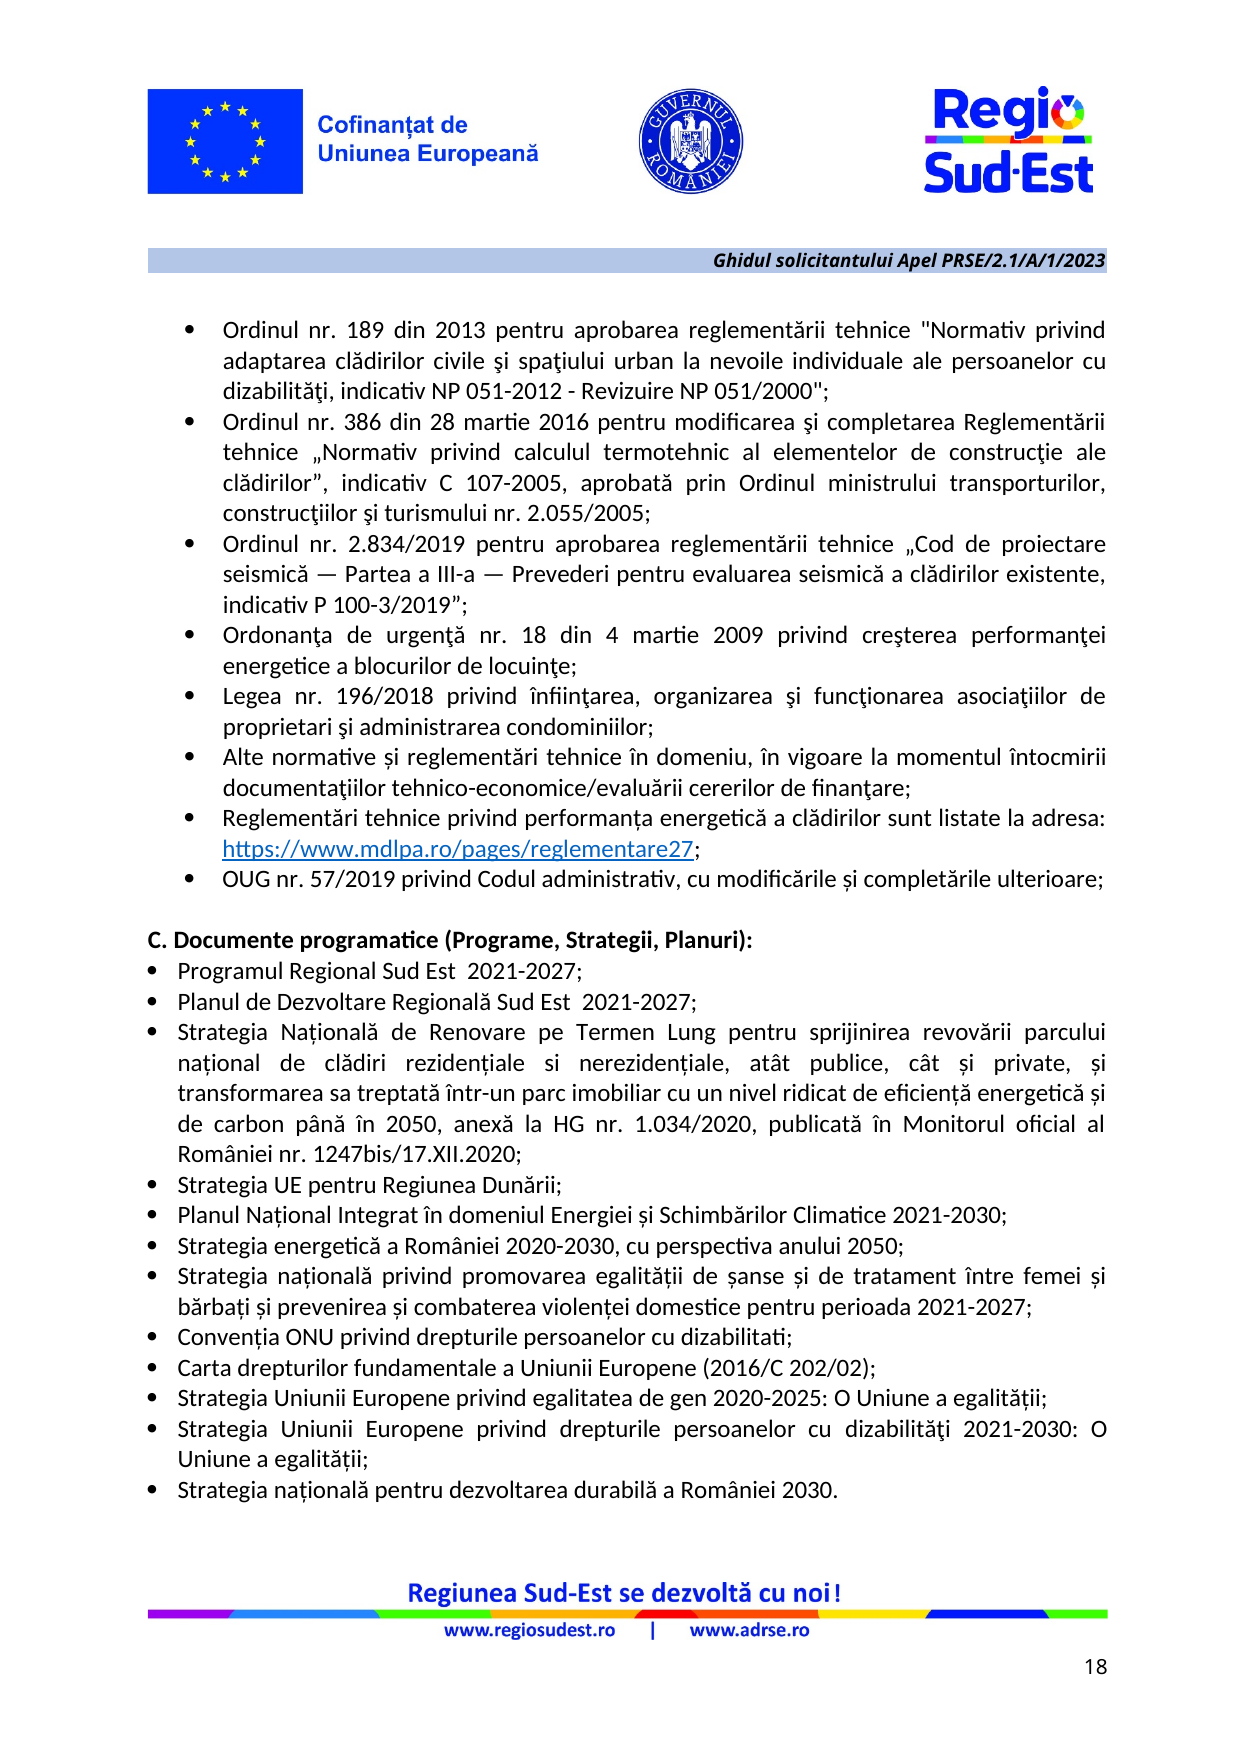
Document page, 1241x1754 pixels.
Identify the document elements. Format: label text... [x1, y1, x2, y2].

list Convenția ONU privind drepturile persoanelor cu dizabilitati; [148, 1321, 1107, 1352]
list Reglementări tehnice privind performanța energetică a clădirilor sunt listate la adresa: https://www.mdlpa.ro/pages/reglementare27; [185, 803, 1107, 864]
list Ordinul nr. 2.834/2019 pentru aprobarea reglementării tehnice „Cod de proiectare seismică — Partea a III-a — Prevederi pentru evaluarea seismică a clădirilor existente, indicativ P 100-3/2019”; [185, 528, 1107, 619]
list Carta drepturilor fundamentale a Uniunii Europene (2016/C 202/02); [148, 1352, 1107, 1382]
list Legea nr. 196/2018 privind înfiinţarea, organizarea şi funcţionarea asociaţiilor de proprietari şi administrarea condominiilor; [185, 681, 1107, 742]
list Programul Regional Sud Est 2021-2027; [148, 955, 1107, 986]
list Strategia energetică a României 2020-2030, cu perspectiva anului 2050; [148, 1230, 1107, 1260]
list Ordinul nr. 189 din 2013 pentru aprobarea reglementării tehnice "Normativ privind adaptarea clădirilor civile şi spaţiului urban la nevoile individuale ale persoanelor cu dizabilităţi, indicativ NP 051-2012 - Revizuire NP 051/2000"; [185, 314, 1107, 406]
picture [147, 1582, 1108, 1640]
list OUG nr. 57/2019 privind Codul administrativ, cu modificările și completările ulterioare; [185, 864, 1107, 894]
list Strategia UE pentru Regiunea Dunării; [148, 1169, 1107, 1199]
list Strategia națională pentru dezvoltarea durabilă a României 2030. [148, 1474, 1107, 1504]
list Ordonanţa de urgenţă nr. 18 din 4 martie 2009 privind creşterea performanţei energetice a blocurilor de locuinţe; [185, 619, 1107, 681]
list Strategia Uniunii Europene privind drepturile persoanelor cu dizabilităţi 2021-2030: O Uniune a egalității; [148, 1413, 1107, 1474]
list Strategia Uniunii Europene privind egalitatea de gen 2020-2025: O Uniune a egalității; [148, 1382, 1107, 1413]
list Ordinul nr. 386 din 28 martie 2016 pentru modificarea şi completarea Reglementării tehnice „Normativ privind calculul termotehnic al elementelor de construcţie ale clădirilor”, indicativ C 107-2005, aprobată prin Ordinul ministrului transporturilor, construcţiilor şi turismului nr. 2.055/2005; [185, 406, 1107, 528]
list Strategia națională privind promovarea egalității de șanse și de tratament între femei și bărbați și prevenirea și combaterea violenței domestice pentru perioada 2021-2027; [148, 1260, 1107, 1321]
list Planul Național Integrat în domeniul Energiei și Schimbărilor Climatice 2021-2030; [148, 1199, 1107, 1230]
text C. Documente programatice (Programe, Strategii, Planuri): [148, 925, 1107, 955]
list Planul de Dezvoltare Regională Sud Est 2021-2027; [148, 986, 1107, 1016]
picture [147, 86, 1093, 195]
list Strategia Națională de Renovare pe Termen Lung pentru sprijinirea revovării parcului național de clădiri rezidențiale si nerezidențiale, atât publice, cât și private, și transformarea sa treptată într-un parc imobiliar cu un nivel ridicat de eficiență energetică și de carbon până în 2050, anexă la HG nr. 1.034/2020, publicată în Monitorul oficial al României nr. 1247bis/17.XII.2020; [148, 1016, 1107, 1169]
list Alte normative și reglementări tehnice în domeniu, în vigoare la momentul întocmirii documentaţiilor tehnico-economice/evaluării cererilor de finanţare; [185, 742, 1107, 803]
